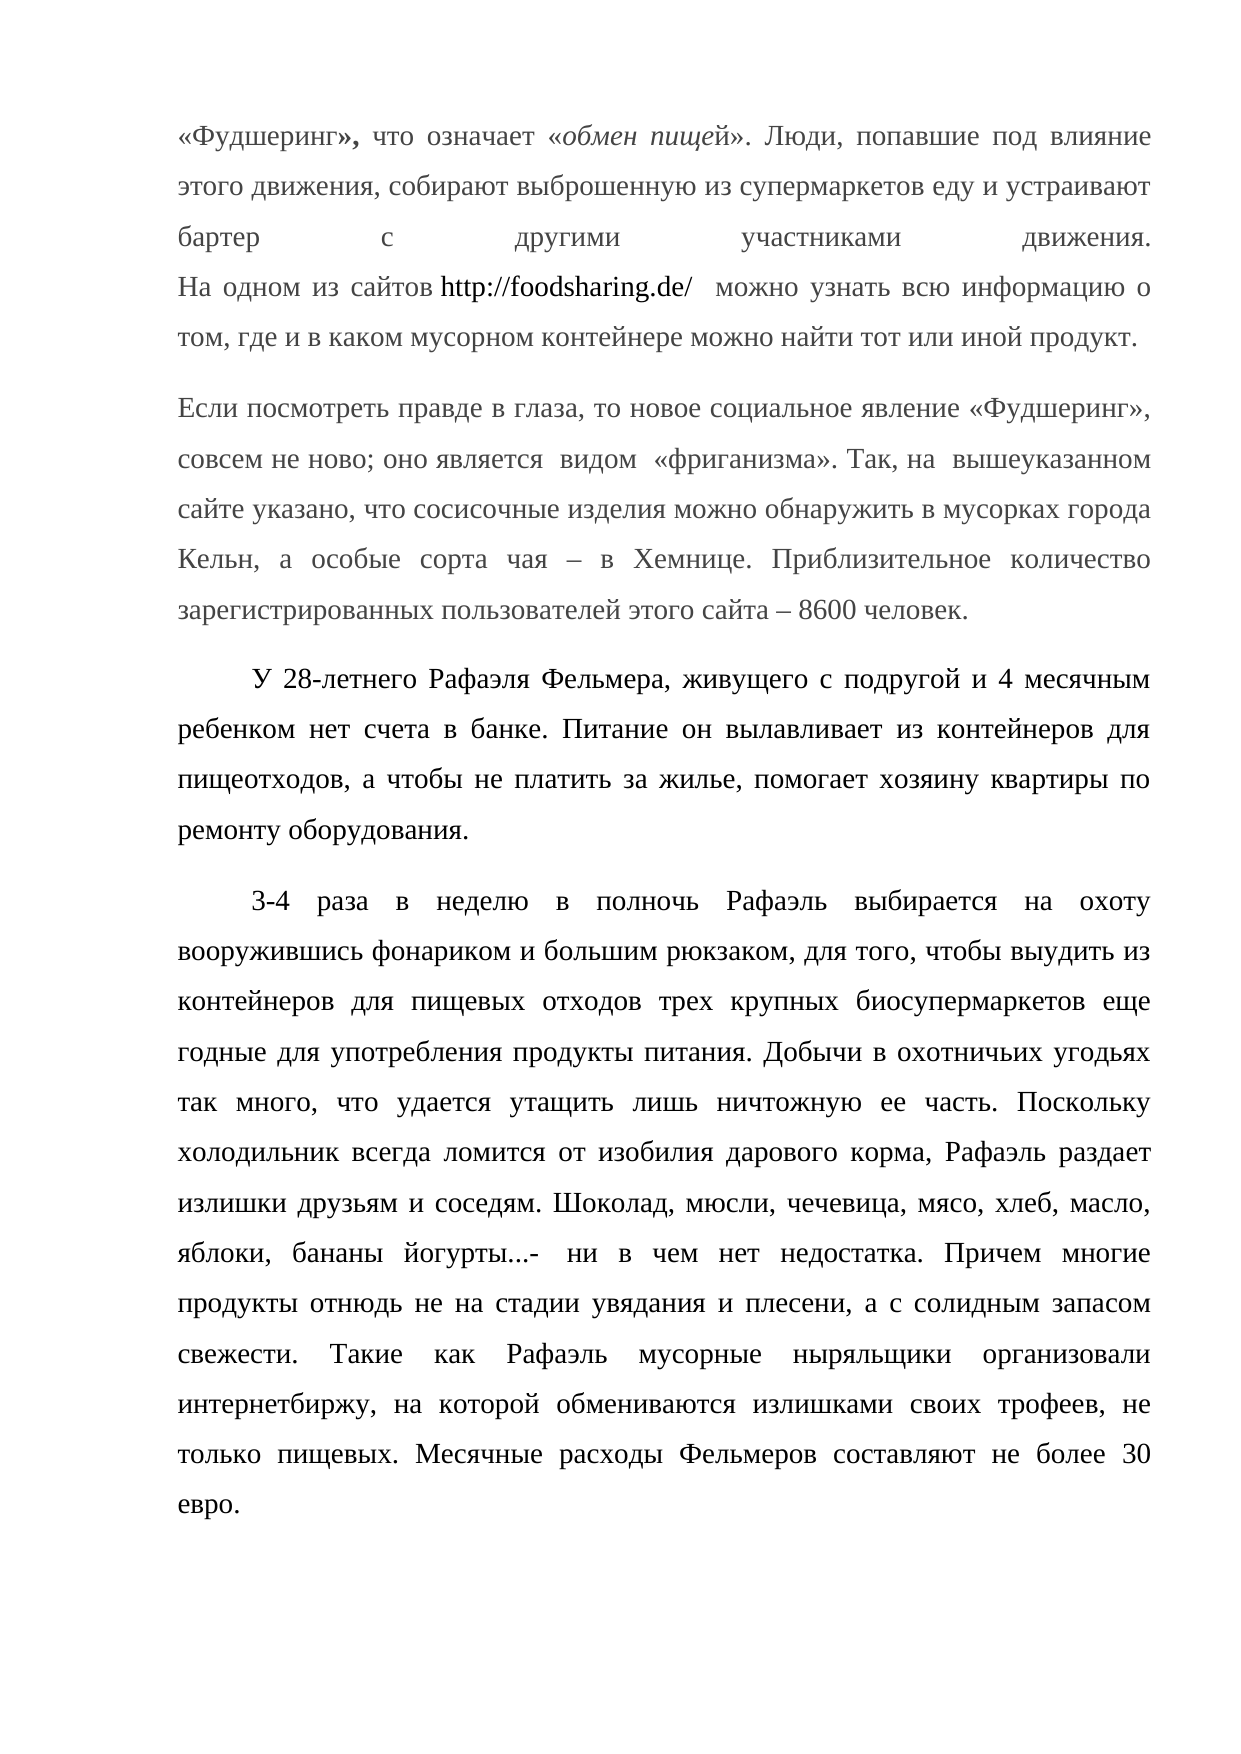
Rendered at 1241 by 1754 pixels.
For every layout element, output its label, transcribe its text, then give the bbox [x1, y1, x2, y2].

text 3-4 раза в неделю в полночь Рафаэль выбирается на охоту вооружившись фонариком и большим рюкзаком, для того, чтобы выудить из контейнеров для пищевых отходов трех крупных биосупермаркетов еще годные для употребления продукты питания. Добычи в охотничьих угодьях так много, что удается утащить лишь ничтожную ее часть. Поскольку холодильник всегда ломится от изобилия дарового корма, Рафаэль раздает излишки друзьям и соседям. Шоколад, мюсли, чечевица, мясо, хлеб, масло, яблоки, бананы йогурты...- ни в чем нет недостатка. Причем многие продукты отнюдь не на стадии увядания и плесени, а с солидным запасом свежести. Такие как Рафаэль мусорные ныряльщики организовали интернетбиржу, на которой обмениваются излишками своих трофеев, не только пищевых. Месячные расходы Фельмеров составляют не более 30 евро. [177, 883, 1152, 1520]
text У 28-летнего Рафаэля Фельмера, живущего с подругой и 4 месячным ребенком нет счета в банке. Питание он вылавливает из контейнеров для пищеотходов, а чтобы не платить за жилье, помогает хозяину квартиры по ремонту оборудования. [177, 661, 1152, 845]
text Если посмотреть правде в глаза, то новое социальное явление «Фудшеринг», совсем не ново; оно является видом «фриганизма». Так, на вышеуказанном сайте указано, что сосисочные изделия можно обнаружить в мусорках города Кельн, а особые сорта чая – в Хемнице. Приблизительное количество зарегистрированных пользователей этого сайта – 8600 человек. [177, 391, 1152, 625]
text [177, 118, 1152, 353]
